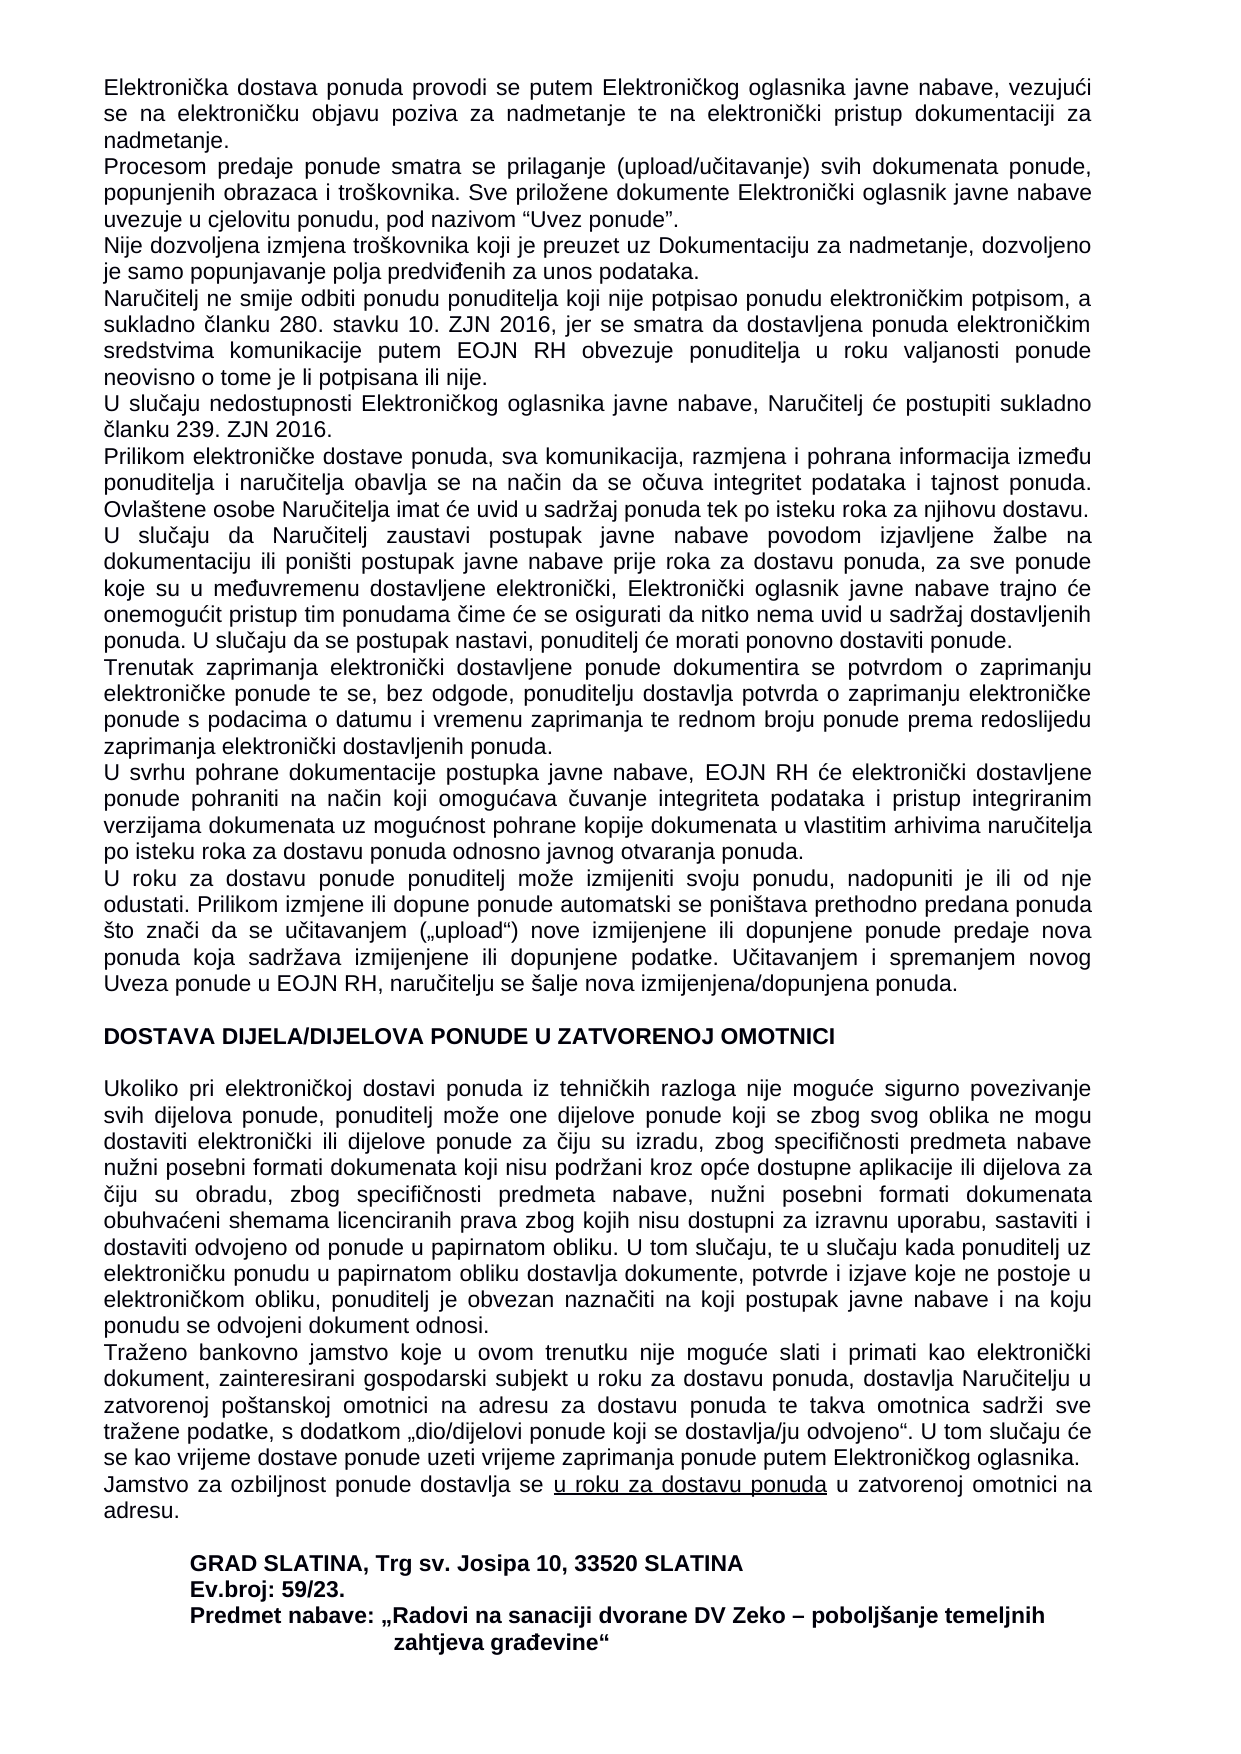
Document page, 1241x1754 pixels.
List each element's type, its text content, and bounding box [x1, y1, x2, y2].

text Ukoliko pri elektroničkoj dostavi ponuda iz tehničkih razloga nije moguće sigurno povezivanje svih dijelova ponude, ponuditelj može one dijelove ponude koji se zbog svog oblika ne mogu dostaviti elektronički ili dijelove ponude za čiju su izradu, zbog specifičnosti predmeta nabave nužni posebni formati dokumenata koji nisu podržani kroz opće dostupne aplikacije ili dijelova za čiju su obradu, zbog specifičnosti predmeta nabave, nužni posebni formati dokumenata obuhvaćeni shemama licenciranih prava zbog kojih nisu dostupni za izravnu uporabu, sastaviti i dostaviti odvojeno od ponude u papirnatom obliku. U tom slučaju, te u slučaju kada ponuditelj uz elektroničku ponudu u papirnatom obliku dostavlja dokumente, potvrde i izjave koje ne postoje u elektroničkom obliku, ponuditelj je obvezan naznačiti na koji postupak javne nabave i na koju ponudu se odvojeni dokument odnosi. [103, 1075, 1092, 1339]
text Naručitelj ne smije odbiti ponudu ponuditelja koji nije potpisao ponudu elektroničkim potpisom, a sukladno članku 280. stavku 10. ZJN 2016, jer se smatra da dostavljena ponuda elektroničkim sredstvima komunikacije putem EOJN RH obvezuje ponuditelja u roku valjanosti ponude neovisno o tome je li potpisana ili nije. [103, 285, 1092, 390]
text Ev.broj: 59/23. [103, 1576, 1092, 1602]
text Nije dozvoljena izmjena troškovnika koji je preuzet uz Dokumentaciju za nadmetanje, dozvoljeno je samo popunjavanje polja predviđenih za unos podataka. [103, 232, 1092, 285]
text Elektronička dostava ponuda provodi se putem Elektroničkog oglasnika javne nabave, vezujući se na elektroničku objavu poziva za nadmetanje te na elektronički pristup dokumentaciji za nadmetanje. [103, 74, 1092, 153]
text Procesom predaje ponude smatra se prilaganje (upload/učitavanje) svih dokumenata ponude, popunjenih obrazaca i troškovnika. Sve priložene dokumente Elektronički oglasnik javne nabave uvezuje u cjelovitu ponudu, pod nazivom “Uvez ponude”. [103, 153, 1092, 232]
text Trenutak zaprimanja elektronički dostavljene ponude dokumentira se potvrdom o zaprimanju elektroničke ponude te se, bez odgode, ponuditelju dostavlja potvrda o zaprimanju elektroničke ponude s podacima o datumu i vremenu zaprimanja te rednom broju ponude prema redoslijedu zaprimanja elektronički dostavljenih ponuda. [103, 654, 1092, 759]
text U slučaju da Naručitelj zaustavi postupak javne nabave povodom izjavljene žalbe na dokumentaciju ili poništi postupak javne nabave prije roka za dostavu ponuda, za sve ponude koje su u međuvremenu dostavljene elektronički, Elektronički oglasnik javne nabave trajno će onemogućit pristup tim ponudama čime će se osigurati da nitko nema uvid u sadržaj dostavljenih ponuda. U slučaju da se postupak nastavi, ponuditelj će morati ponovno dostaviti ponude. [103, 522, 1092, 654]
text U slučaju nedostupnosti Elektroničkog oglasnika javne nabave, Naručitelj će postupiti sukladno članku 239. ZJN 2016. [103, 390, 1092, 443]
text GRAD SLATINA, Trg sv. Josipa 10, 33520 SLATINA [103, 1550, 1092, 1576]
text DOSTAVA DIJELA/DIJELOVA PONUDE U ZATVORENOJ OMOTNICI [103, 1023, 1092, 1049]
text zahtjeva građevine“ [103, 1629, 1092, 1655]
text Predmet nabave: „Radovi na sanaciji dvorane DV Zeko – poboljšanje temeljnih [103, 1602, 1092, 1629]
text Prilikom elektroničke dostave ponuda, sva komunikacija, razmjena i pohrana informacija između ponuditelja i naručitelja obavlja se na način da se očuva integritet podataka i tajnost ponuda. Ovlaštene osobe Naručitelja imat će uvid u sadržaj ponuda tek po isteku roka za njihovu dostavu. [103, 443, 1092, 522]
text Traženo bankovno jamstvo koje u ovom trenutku nije moguće slati i primati kao elektronički dokument, zainteresirani gospodarski subjekt u roku za dostavu ponuda, dostavlja Naručitelju u zatvorenoj poštanskoj omotnici na adresu za dostavu ponuda te takva omotnica sadrži sve tražene podatke, s dodatkom „dio/dijelovi ponude koji se dostavlja/ju odvojeno“. U tom slučaju će se kao vrijeme dostave ponude uzeti vrijeme zaprimanja ponude putem Elektroničkog oglasnika. [103, 1339, 1092, 1471]
text U roku za dostavu ponude ponuditelj može izmijeniti svoju ponudu, nadopuniti je ili od nje odustati. Prilikom izmjene ili dopune ponude automatski se poništava prethodno predana ponuda što znači da se učitavanjem („upload“) nove izmijenjene ili dopunjene ponude predaje nova ponuda koja sadržava izmijenjene ili dopunjene podatke. Učitavanjem i spremanjem novog Uveza ponude u EOJN RH, naručitelju se šalje nova izmijenjena/dopunjena ponuda. [103, 864, 1092, 996]
text Jamstvo za ozbiljnost ponude dostavlja se u roku za dostavu ponuda u zatvorenoj omotnici na adresu. [103, 1471, 1092, 1523]
text U svrhu pohrane dokumentacije postupka javne nabave, EOJN RH će elektronički dostavljene ponude pohraniti na način koji omogućava čuvanje integriteta podataka i pristup integriranim verzijama dokumenata uz mogućnost pohrane kopije dokumenata u vlastitim arhivima naručitelja po isteku roka za dostavu ponuda odnosno javnog otvaranja ponuda. [103, 759, 1092, 864]
